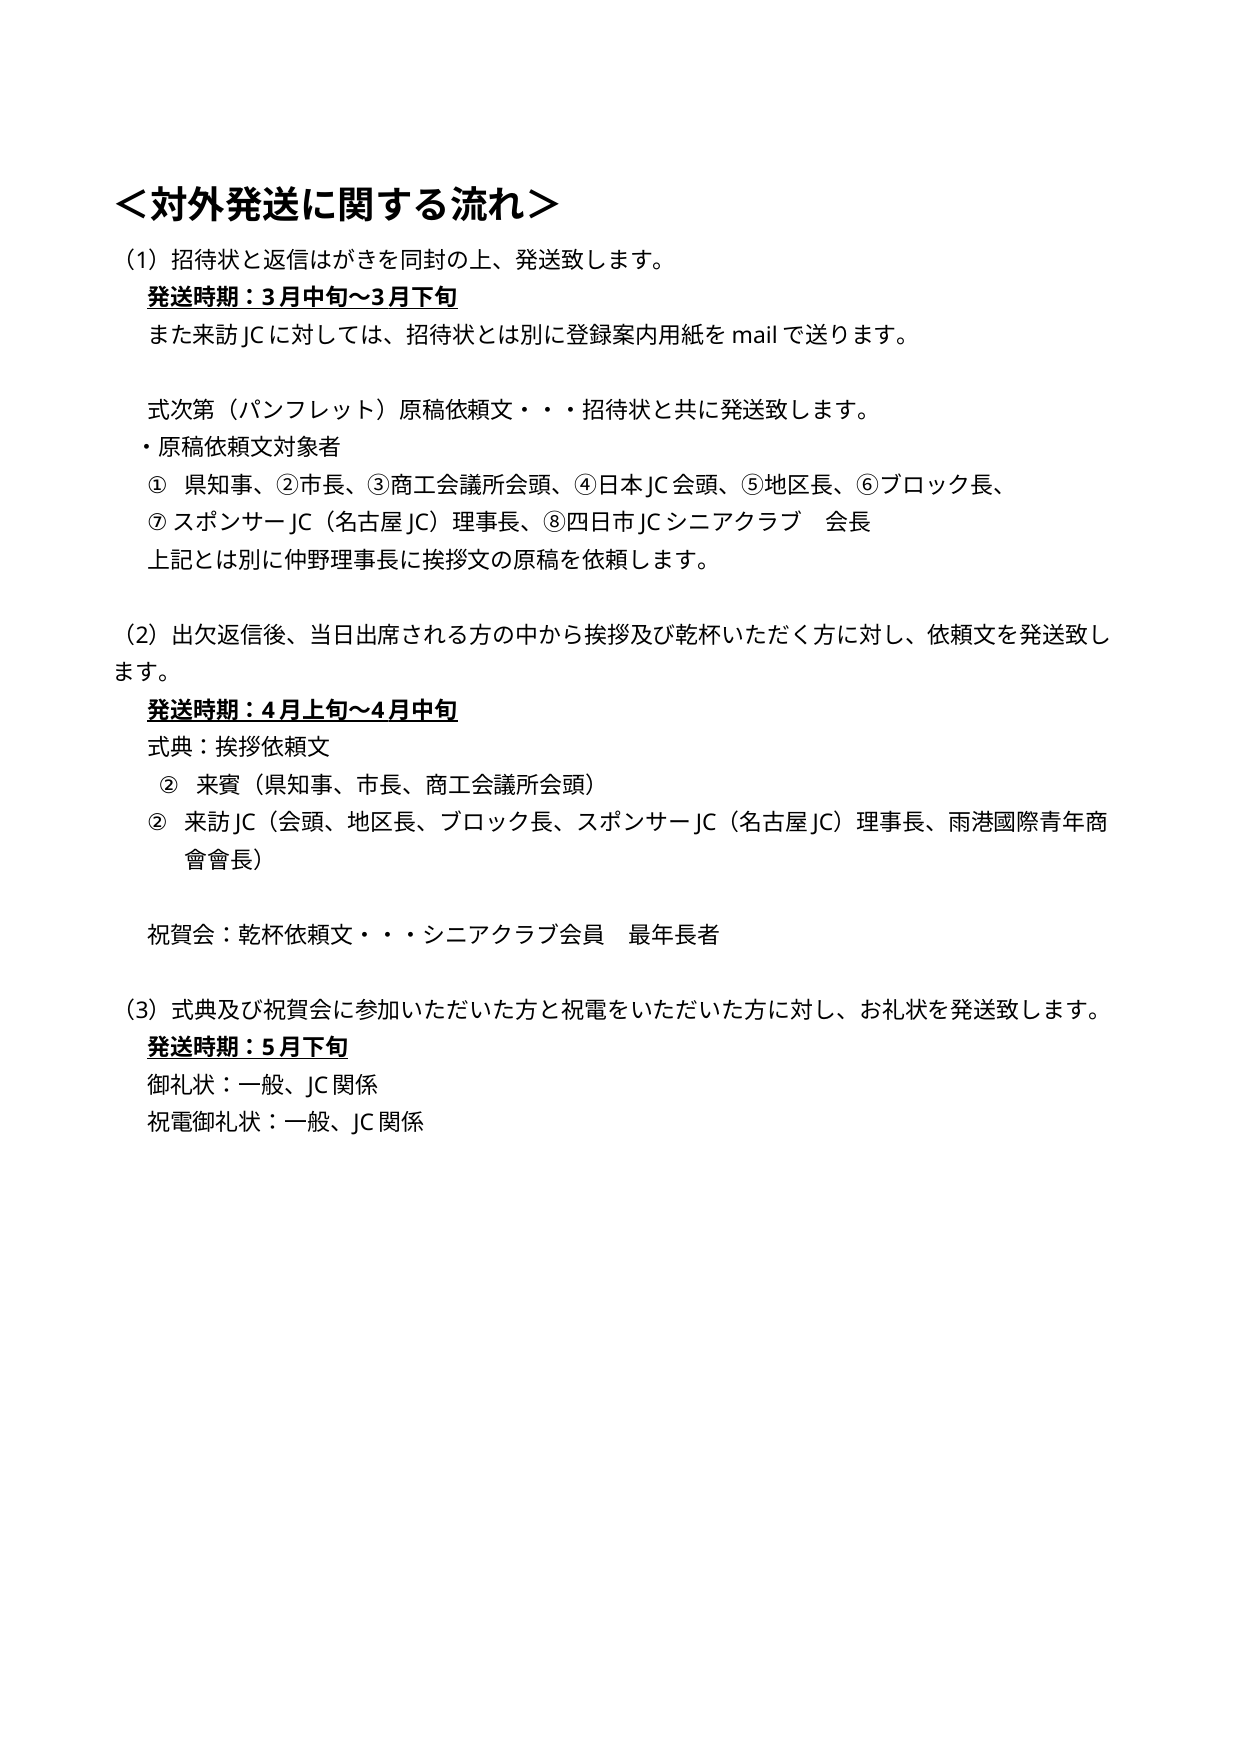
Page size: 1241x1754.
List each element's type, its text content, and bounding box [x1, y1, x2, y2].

text 発送時期：5月下旬 [112, 1027, 1128, 1064]
text ＜対外発送に関する流れ＞ [112, 164, 1128, 239]
text 祝賀会：乾杯依頼文・・・シニアクラブ会員 最年長者 [112, 914, 1128, 952]
text 上記とは別に仲野理事長に挨拶文の原稿を依頼します。 [112, 539, 1128, 577]
list 来賓（県知事、市長、商工会議所会頭） [158, 764, 1128, 802]
text 発送時期：3月中旬～3月下旬 [112, 277, 1128, 314]
list 来訪JC（会頭、地区長、ブロック長、スポンサーJC（名古屋JC）理事長、雨港國際青年商會會長） [147, 802, 1128, 877]
list 県知事、②市長、③商工会議所会頭、④日本JC会頭、⑤地区長、⑥ブロック長、 [147, 464, 1128, 502]
text 式典：挨拶依頼文 [112, 727, 1128, 764]
text 発送時期：4月上旬～4月中旬 [112, 689, 1128, 727]
text （3）式典及び祝賀会に参加いただいた方と祝電をいただいた方に対し、お礼状を発送致します。 [112, 989, 1128, 1027]
text ・原稿依頼文対象者 [112, 427, 1128, 464]
text 式次第（パンフレット）原稿依頼文・・・招待状と共に発送致します。 [112, 389, 1128, 427]
text 御礼状：一般、JC関係 [112, 1064, 1128, 1102]
text ⑦スポンサーJC（名古屋JC）理事長、⑧四日市JCシニアクラブ 会長 [112, 502, 1128, 539]
text また来訪JCに対しては、招待状とは別に登録案内用紙をmailで送ります。 [112, 314, 1128, 352]
text （2）出欠返信後、当日出席される方の中から挨拶及び乾杯いただく方に対し、依頼文を発送致します。 [112, 614, 1128, 689]
text 祝電御礼状：一般、JC関係 [112, 1102, 1128, 1139]
text （1）招待状と返信はがきを同封の上、発送致します。 [112, 239, 1128, 277]
